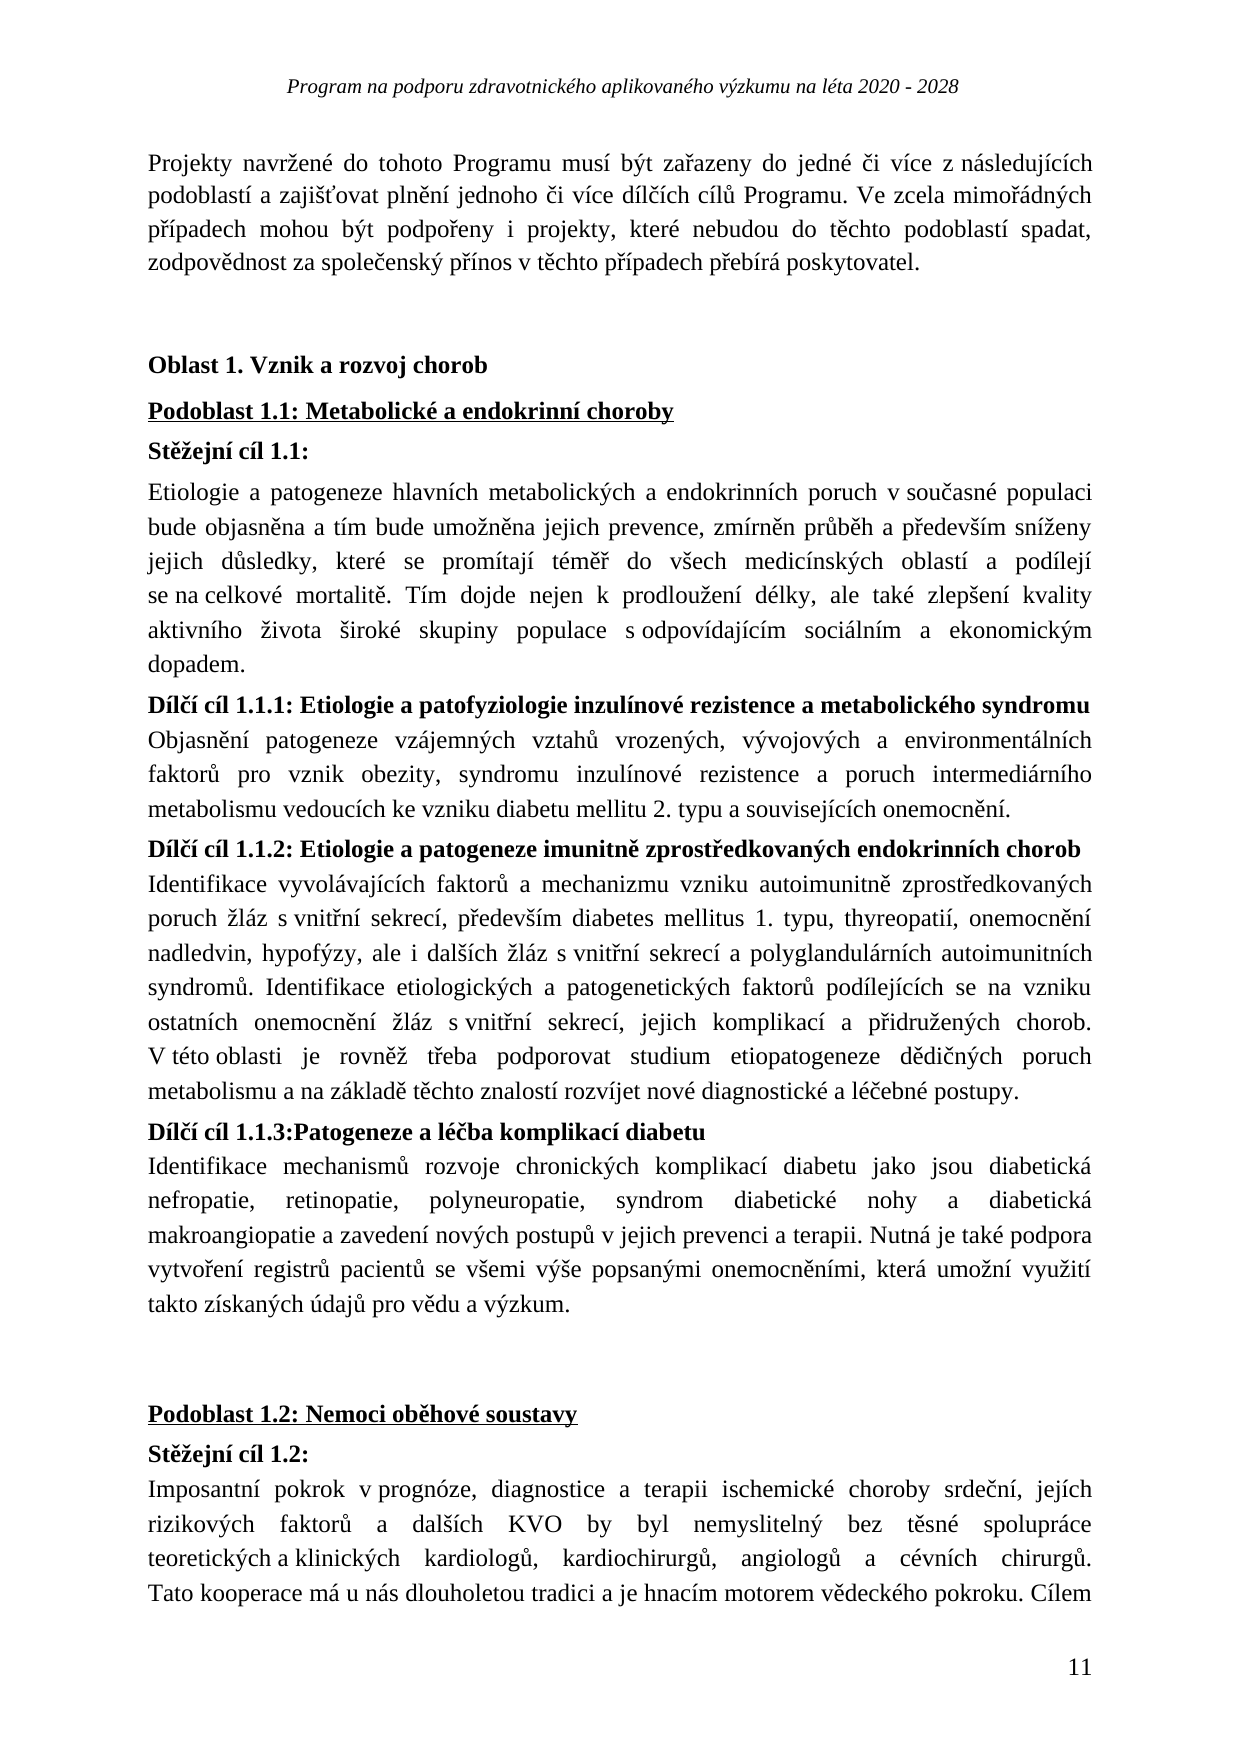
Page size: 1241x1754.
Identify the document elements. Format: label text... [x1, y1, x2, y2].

text Dílčí cíl 1.1.1: Etiologie a patofyziologie inzulínové rezistence a metabolického syndromu [148, 690, 1093, 719]
text Identifikace vyvolávajících faktorů a mechanizmu vzniku autoimunitně zprostředkovaných poruch žláz s vnitřní sekrecí, především diabetes mellitus 1. typu, thyreopatií, onemocnění nadledvin, hypofýzy, ale i dalších žláz s vnitřní sekrecí a polyglandulárních autoimunitních syndromů. Identifikace etiologických a patogenetických faktorů podílejících se na vzniku ostatních onemocnění žláz s vnitřní sekrecí, jejich komplikací a přidružených chorob. V této oblasti je rovněž třeba podporovat studium etiopatogeneze dědičných poruch metabolismu a na základě těchto znalostí rozvíjet nové diagnostické a léčebné postupy. [148, 869, 1093, 1104]
text Etiologie a patogeneze hlavních metabolických a endokrinních poruch v současné populaci bude objasněna a tím bude umožněna jejich prevence, zmírněn průběh a především sníženy jejich důsledky, které se promítají téměř do všech medicínských oblastí a podílejí se na celkové mortalitě. Tím dojde nejen k prodloužení délky, ale také zlepšení kvality aktivního života široké skupiny populace s odpovídajícím sociálním a ekonomickým dopadem. [148, 477, 1093, 678]
subtitle Oblast 1. Vznik a rozvoj chorob [148, 350, 1093, 379]
text Objasnění patogeneze vzájemných vztahů vrozených, vývojových a environmentálních faktorů pro vznik obezity, syndromu inzulínové rezistence a poruch intermediárního metabolismu vedoucích ke vzniku diabetu mellitu 2. typu a souvisejících onemocnění. [148, 725, 1093, 822]
text Projekty navržené do tohoto Programu musí být zařazeny do jedné či více z následujících podoblastí a zajišťovat plnění jednoho či více dílčích cílů Programu. Ve zcela mimořádných případech mohou být podpořeny i projekty, které nebudou do těchto podoblastí spadat, zodpovědnost za společenský přínos v těchto případech přebírá poskytovatel. [148, 148, 1093, 275]
text Podoblast 1.1: Metabolické a endokrinní choroby [148, 396, 1093, 424]
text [148, 1474, 1093, 1607]
text Dílčí cíl 1.1.3:Patogeneze a léčba komplikací diabetu [148, 1117, 1093, 1145]
text Stěžejní cíl 1.2: [148, 1439, 1093, 1468]
text Podoblast 1.2: Nemoci oběhové soustavy [148, 1399, 1093, 1427]
text Identifikace mechanismů rozvoje chronických komplikací diabetu jako jsou diabetická nefropatie, retinopatie, polyneuropatie, syndrom diabetické nohy a diabetická makroangiopatie a zavedení nových postupů v jejich prevenci a terapii. Nutná je také podpora vytvoření registrů pacientů se všemi výše popsanými onemocněními, která umožní využití takto získaných údajů pro vědu a výzkum. [148, 1151, 1093, 1318]
text Stěžejní cíl 1.1: [148, 436, 1093, 465]
text Dílčí cíl 1.1.2: Etiologie a patogeneze imunitně zprostředkovaných endokrinních chorob [148, 834, 1093, 863]
